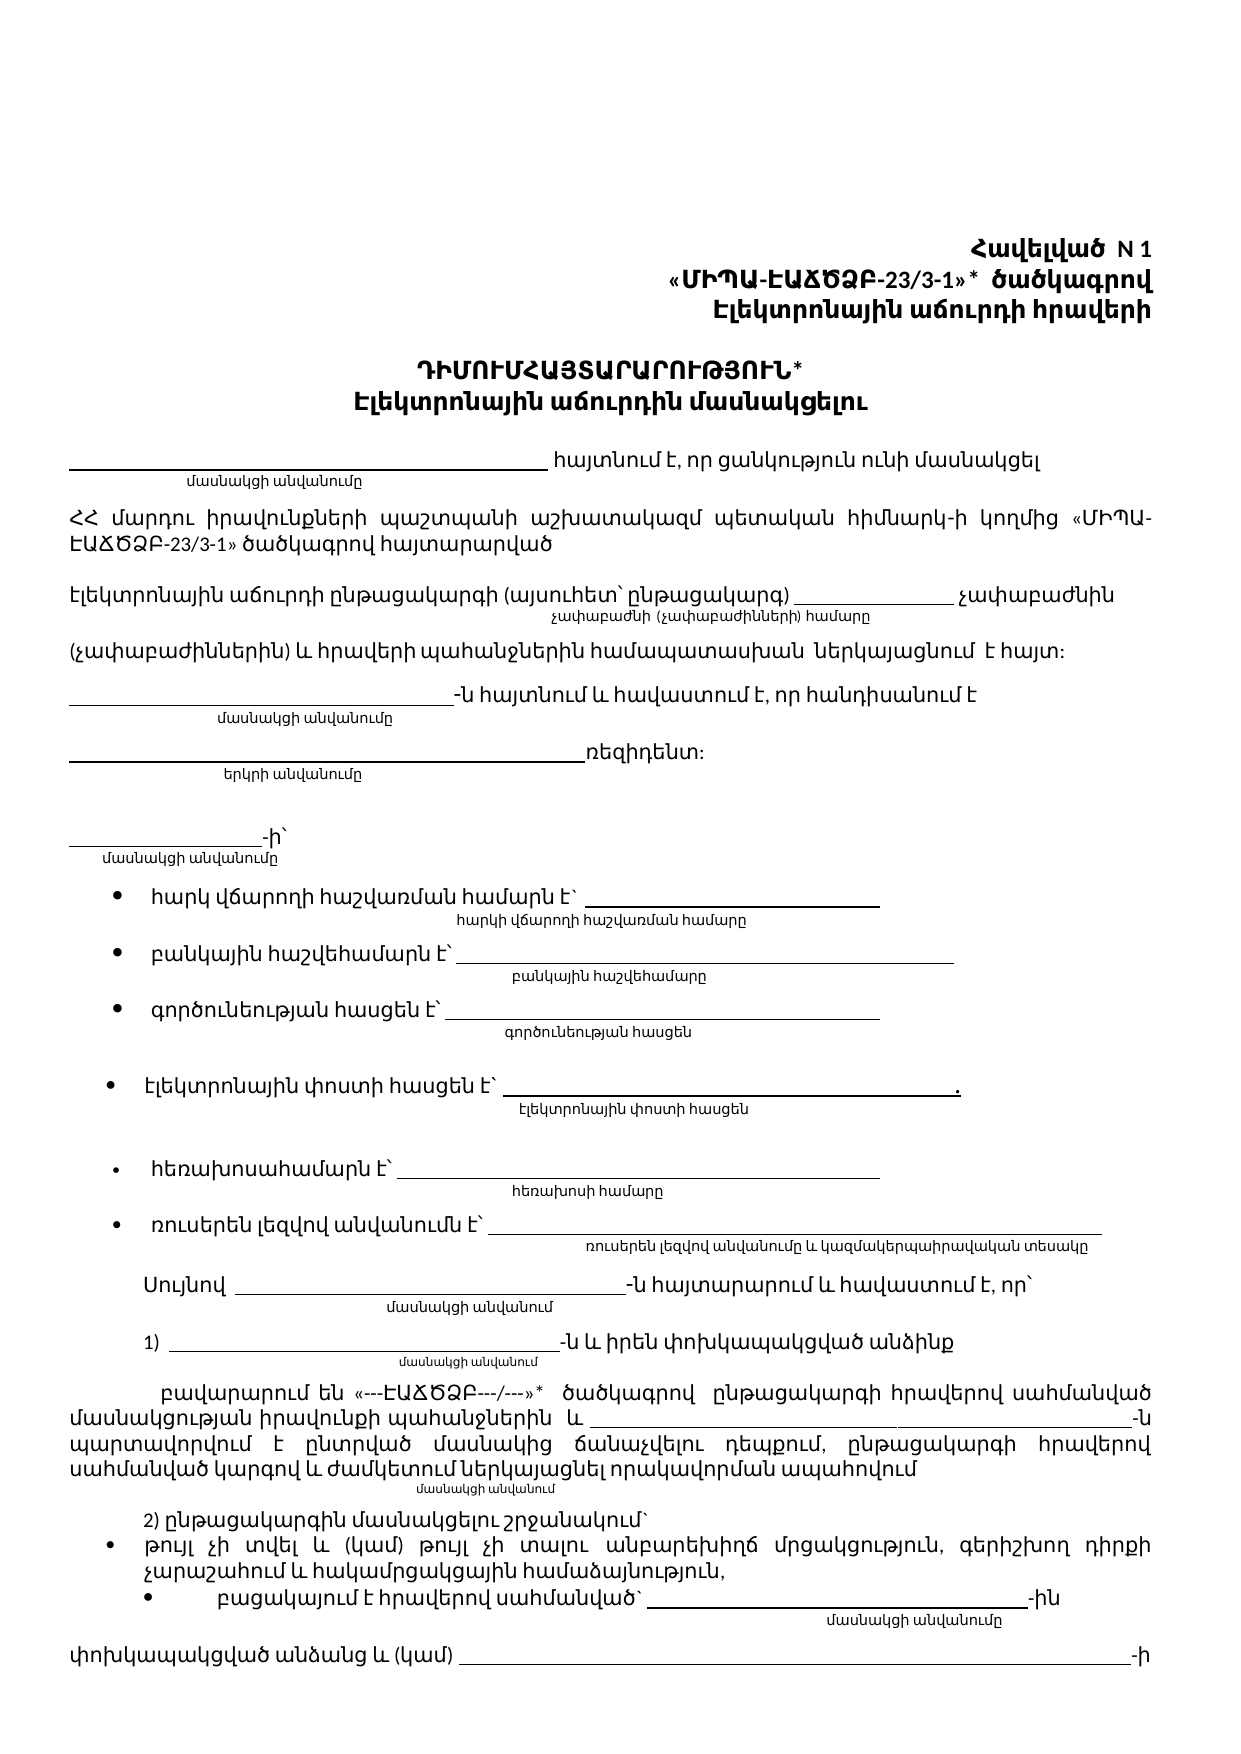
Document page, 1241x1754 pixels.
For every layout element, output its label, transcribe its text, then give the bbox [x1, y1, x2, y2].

text հեռախոսի համարը [438, 1182, 1152, 1212]
text մասնակցի անվանումը [69, 709, 1152, 739]
list թույլ չի տվել և (կամ) թույլ չի տալու անբարեխիղճ մրցակցություն, գերիշխող դիրքի չարաշահում և հակամրցակցային համաձայնություն, [107, 1532, 1152, 1583]
text Հավելված N 1 [69, 233, 1152, 264]
text Սույնով -ն հայտարարում և հավաստում է, որ՝ [69, 1268, 1152, 1299]
text մասնակցի անվանում [69, 1299, 1152, 1329]
text 1) -ն և իրեն փոխկապակցված անձինք [69, 1329, 1152, 1354]
list ռուսերեն լեզվով անվանումն է՝ [113, 1212, 1152, 1238]
text ՀՀ մարդու իրավունքների պաշտպանի աշխատակազմ պետական հիմնարկ-ի կողմից «ՄԻՊԱ-ԷԱՃԾՁԲ-23/3-1» ծածկագրով հայտարարված [69, 503, 1152, 556]
list բացակայում է հրավերով սահմանված` -ին [69, 1583, 1152, 1611]
text բանկային հաշվեհամարը [438, 967, 1152, 997]
text 2) ընթացակարգին մասնակցելու շրջանակում` [69, 1507, 1152, 1532]
text երկրի անվանումը [69, 765, 1152, 796]
text Էլեկտրոնային աճուրդի հրավերի [69, 294, 1152, 325]
text մասնակցի անվանումը [69, 472, 1152, 503]
text մասնակցի անվանումը [69, 850, 1152, 880]
text փոխկապակցված անձանց և (կամ) -ի [69, 1642, 1152, 1667]
list էլեկտրոնային փոստի հասցեն է` . [107, 1066, 1152, 1100]
text -ն հայտնում և հավաստում է, որ հանդիսանում է [69, 678, 1152, 709]
text (չափաբաժիններին) և հրավերի պահանջներին համապատասխան ներկայացնում է հայտ: [69, 638, 1152, 663]
text մասնակցի անվանումը [69, 1611, 1152, 1642]
list հեռախոսահամարն է՝ [113, 1156, 1152, 1182]
text -ի՝ [69, 824, 1152, 850]
text ռեզիդենտ: [69, 739, 1152, 765]
text ռուսերեն լեզվով անվանումը և կազմակերպաիրավական տեսակը [512, 1238, 1152, 1268]
text էլեկտրոնային աճուրդի ընթացակարգի (այսուհետ՝ ընթացակարգ) չափաբաժնին [69, 582, 1152, 607]
text բավարարում են «---ԷԱՃԾՁԲ---/---»* ծածկագրով ընթացակարգի հրավերով սահմանված մասնակցության իրավունքի պահանջներին և -ն պարտավորվում է ընտրված մասնակից ճանաչվելու դեպքում, ընթացակարգի հրավերով սահմանված կարգով և ժամկետում ներկայացնել որակավորման ապահովում [69, 1380, 1152, 1482]
text «ՄԻՊԱ-ԷԱՃԾՁԲ-23/3-1»* ծածկագրով [69, 264, 1152, 294]
subtitle Էլեկտրոնային աճուրդին մասնակցելու [69, 386, 1152, 417]
text չափաբաժնի (չափաբաժինների) համարը [69, 607, 1152, 638]
list գործունեության հասցեն է՝ [113, 997, 1152, 1023]
text հարկի վճարողի հաշվառման համարը [69, 911, 1152, 941]
text գործունեության հասցեն [69, 1023, 1152, 1053]
text էլեկտրոնային փոստի հասցեն [364, 1100, 1152, 1131]
text ԴԻՄՈՒՄՀԱՅՏԱՐԱՐՈՒԹՅՈՒՆ* [69, 356, 1152, 386]
list բանկային հաշվեհամարն է՝ [113, 941, 1152, 967]
list հարկ վճարողի հաշվառման համարն է` [113, 880, 1152, 911]
text մասնակցի անվանում [69, 1482, 1152, 1507]
text մասնակցի անվանում [69, 1354, 1152, 1380]
text հայտնում է, որ ցանկություն ունի մասնակցել [69, 447, 1152, 472]
